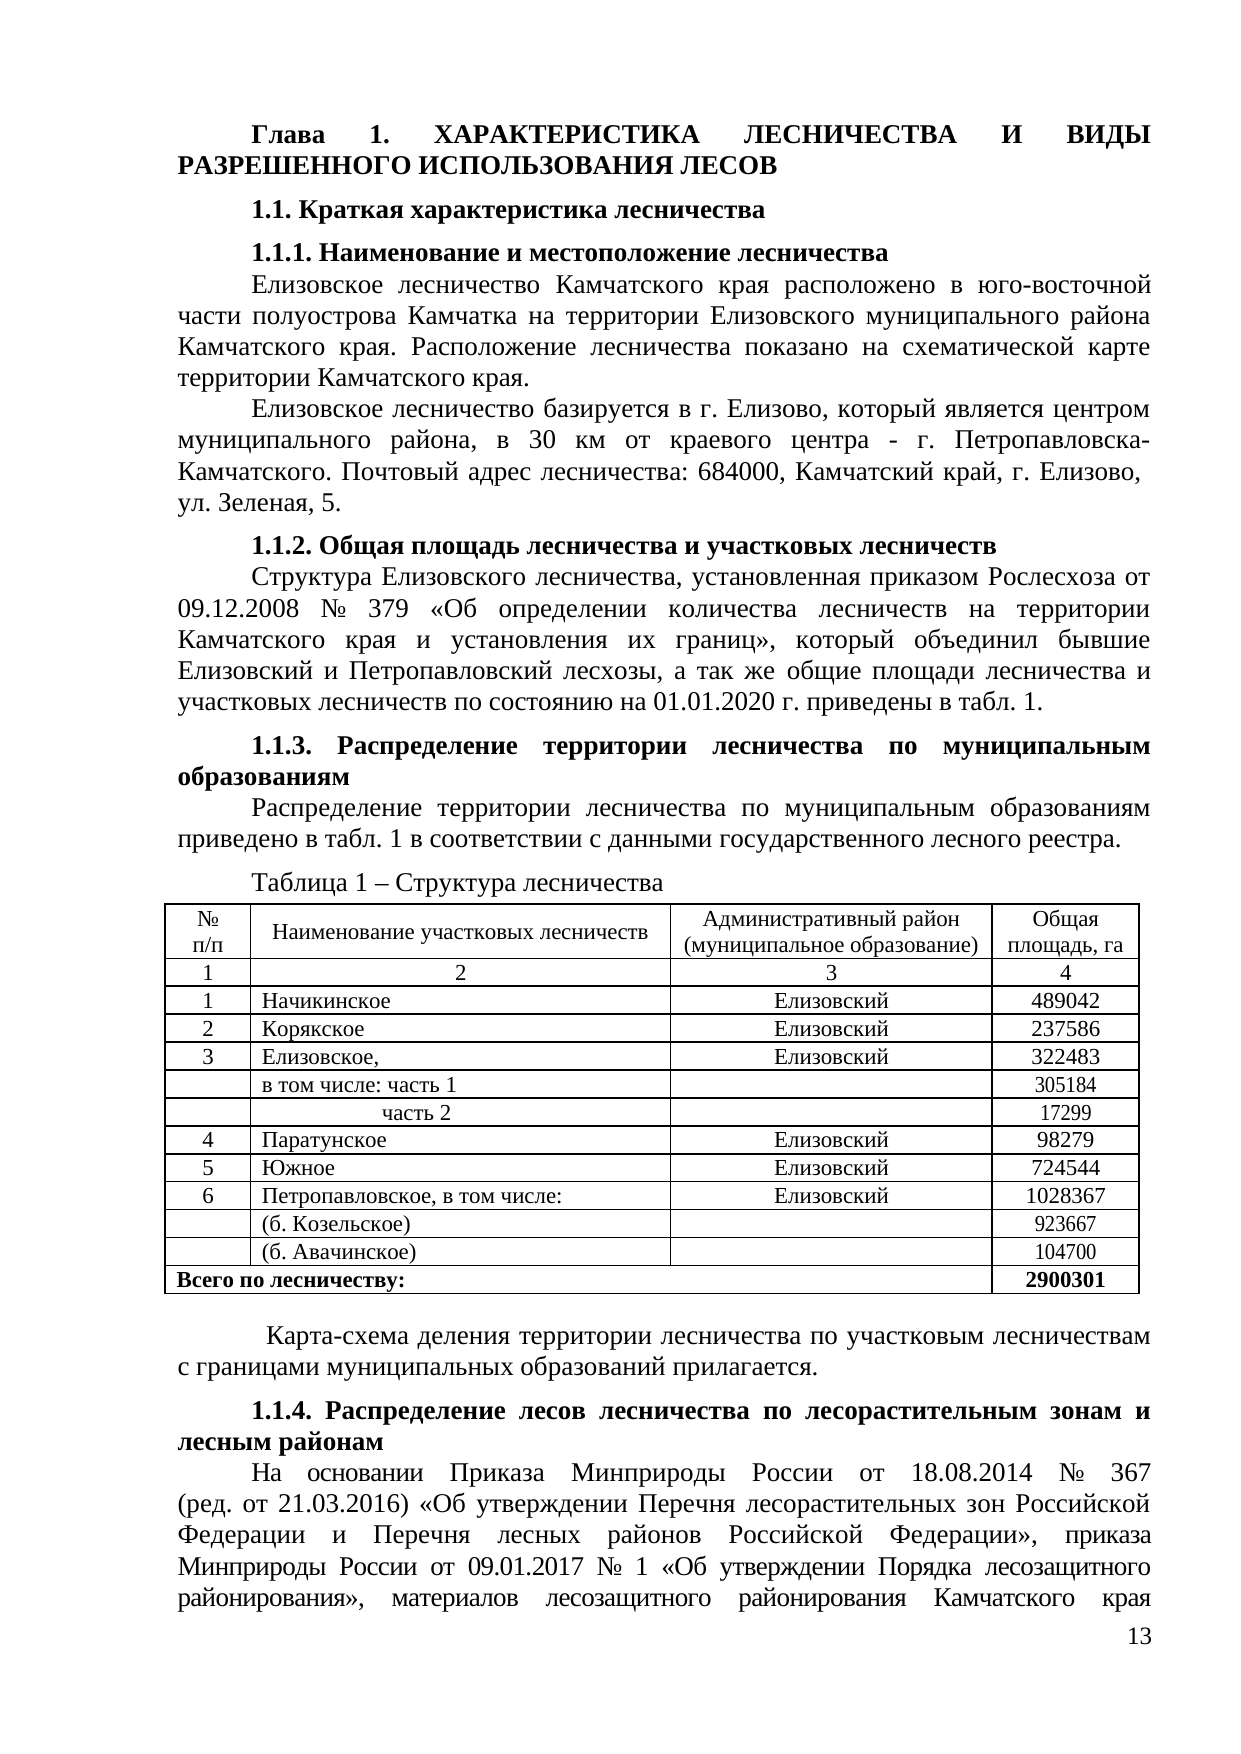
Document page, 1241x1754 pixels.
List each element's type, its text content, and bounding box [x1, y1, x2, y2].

table_cell Всего по лесничеству: [166, 1266, 991, 1292]
table_cell Елизовский [671, 987, 991, 1013]
table_header Административный район (муниципальное образование) [671, 905, 991, 957]
table_cell [166, 1238, 250, 1264]
table_cell (б. Авачинское) [251, 1238, 670, 1264]
table_cell 2900301 [993, 1266, 1138, 1292]
table_cell 17299 [993, 1099, 1138, 1125]
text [177, 1456, 1152, 1612]
table_cell 5 [166, 1155, 250, 1181]
table_cell [671, 1238, 991, 1264]
table_cell 3 [166, 1043, 250, 1069]
table_cell Петропавловское, в том числе: [251, 1182, 670, 1209]
text Елизовское лесничество Камчатского края расположено в юго-восточной части полуострова Камчатка на территории Елизовского муниципального района Камчатского края. Расположение лесничества показано на схематической карте территории Камчатского края. [177, 268, 1152, 392]
table_cell [166, 1210, 250, 1237]
text Таблица 1 – Структура лесничества [177, 866, 1152, 897]
table_cell (б. Козельское) [251, 1210, 670, 1237]
table_cell 1028367 [993, 1182, 1138, 1209]
table_cell 305184 [993, 1071, 1138, 1097]
table_cell 724544 [993, 1155, 1138, 1181]
table_cell 2 [166, 1015, 250, 1041]
table_cell 1 [166, 987, 250, 1013]
table_cell 104700 [993, 1238, 1138, 1264]
table_cell [671, 1099, 991, 1125]
text Елизовское лесничество базируется в г. Елизово, который является центром муниципального района, в 30 км от краевого центра - г. Петропавловска-Камчатского. Почтовый адрес лесничества: 684000, Камчатский край, г. Елизово, ул. Зеленая, 5. [177, 392, 1152, 517]
table_header Наименование участковых лесничеств [251, 905, 670, 957]
table_cell 322483 [993, 1043, 1138, 1069]
table_header Общая площадь, га [993, 905, 1138, 957]
text 1.1.4. Распределение лесов лесничества по лесорастительным зонам и лесным районам [177, 1394, 1152, 1456]
table_cell 1 [166, 959, 250, 985]
table_cell 98279 [993, 1127, 1138, 1153]
table_cell часть 2 [251, 1099, 670, 1125]
table_cell 4 [166, 1127, 250, 1153]
table_cell 923667 [993, 1210, 1138, 1237]
table_cell Елизовский [671, 1015, 991, 1041]
table_cell 6 [166, 1182, 250, 1209]
text Глава 1. ХАРАКТЕРИСТИКА ЛЕСНИЧЕСТВА И ВИДЫ РАЗРЕШЕННОГО ИСПОЛЬЗОВАНИЯ ЛЕСОВ [177, 118, 1152, 180]
table_cell Начикинское [251, 987, 670, 1013]
text 1.1.3. Распределение территории лесничества по муниципальным образованиям [177, 729, 1152, 791]
text Распределение территории лесничества по муниципальным образованиям приведено в табл. 1 в соответствии с данными государственного лесного реестра. [177, 791, 1152, 853]
table_cell 2 [251, 959, 670, 985]
table_header № п/п [166, 905, 250, 957]
table_cell [671, 1071, 991, 1097]
table_cell Елизовское, [251, 1043, 670, 1069]
table_cell Елизовский [671, 1182, 991, 1209]
table_cell Елизовский [671, 1127, 991, 1153]
table_cell Елизовский [671, 1155, 991, 1181]
table_cell 237586 [993, 1015, 1138, 1041]
table_cell Корякское [251, 1015, 670, 1041]
table_cell Елизовский [671, 1043, 991, 1069]
table_cell 3 [671, 959, 991, 985]
table_cell [166, 1099, 250, 1125]
table_cell [166, 1071, 250, 1097]
table_cell 489042 [993, 987, 1138, 1013]
table_cell [671, 1210, 991, 1237]
table_cell в том числе: часть 1 [251, 1071, 670, 1097]
text Структура Елизовского лесничества, установленная приказом Рослесхоза от 09.12.2008 № 379 «Об определении количества лесничеств на территории Камчатского края и установления их границ», который объединил бывшие Елизовский и Петропавловский лесхозы, а так же общие площади лесничества и участковых лесничеств по состоянию на 01.01.2020 г. приведены в табл. 1. [177, 561, 1152, 716]
text Карта-схема деления территории лесничества по участковым лесничествам с границами муниципальных образований прилагается. [177, 1319, 1152, 1381]
text 1.1.1. Наименование и местоположение лесничества [177, 237, 1152, 268]
text 1.1.2. Общая площадь лесничества и участковых лесничеств [177, 529, 1152, 561]
table_cell Паратунское [251, 1127, 670, 1153]
table_cell 4 [993, 959, 1138, 985]
text 1.1. Краткая характеристика лесничества [177, 193, 1152, 224]
table_cell Южное [251, 1155, 670, 1181]
